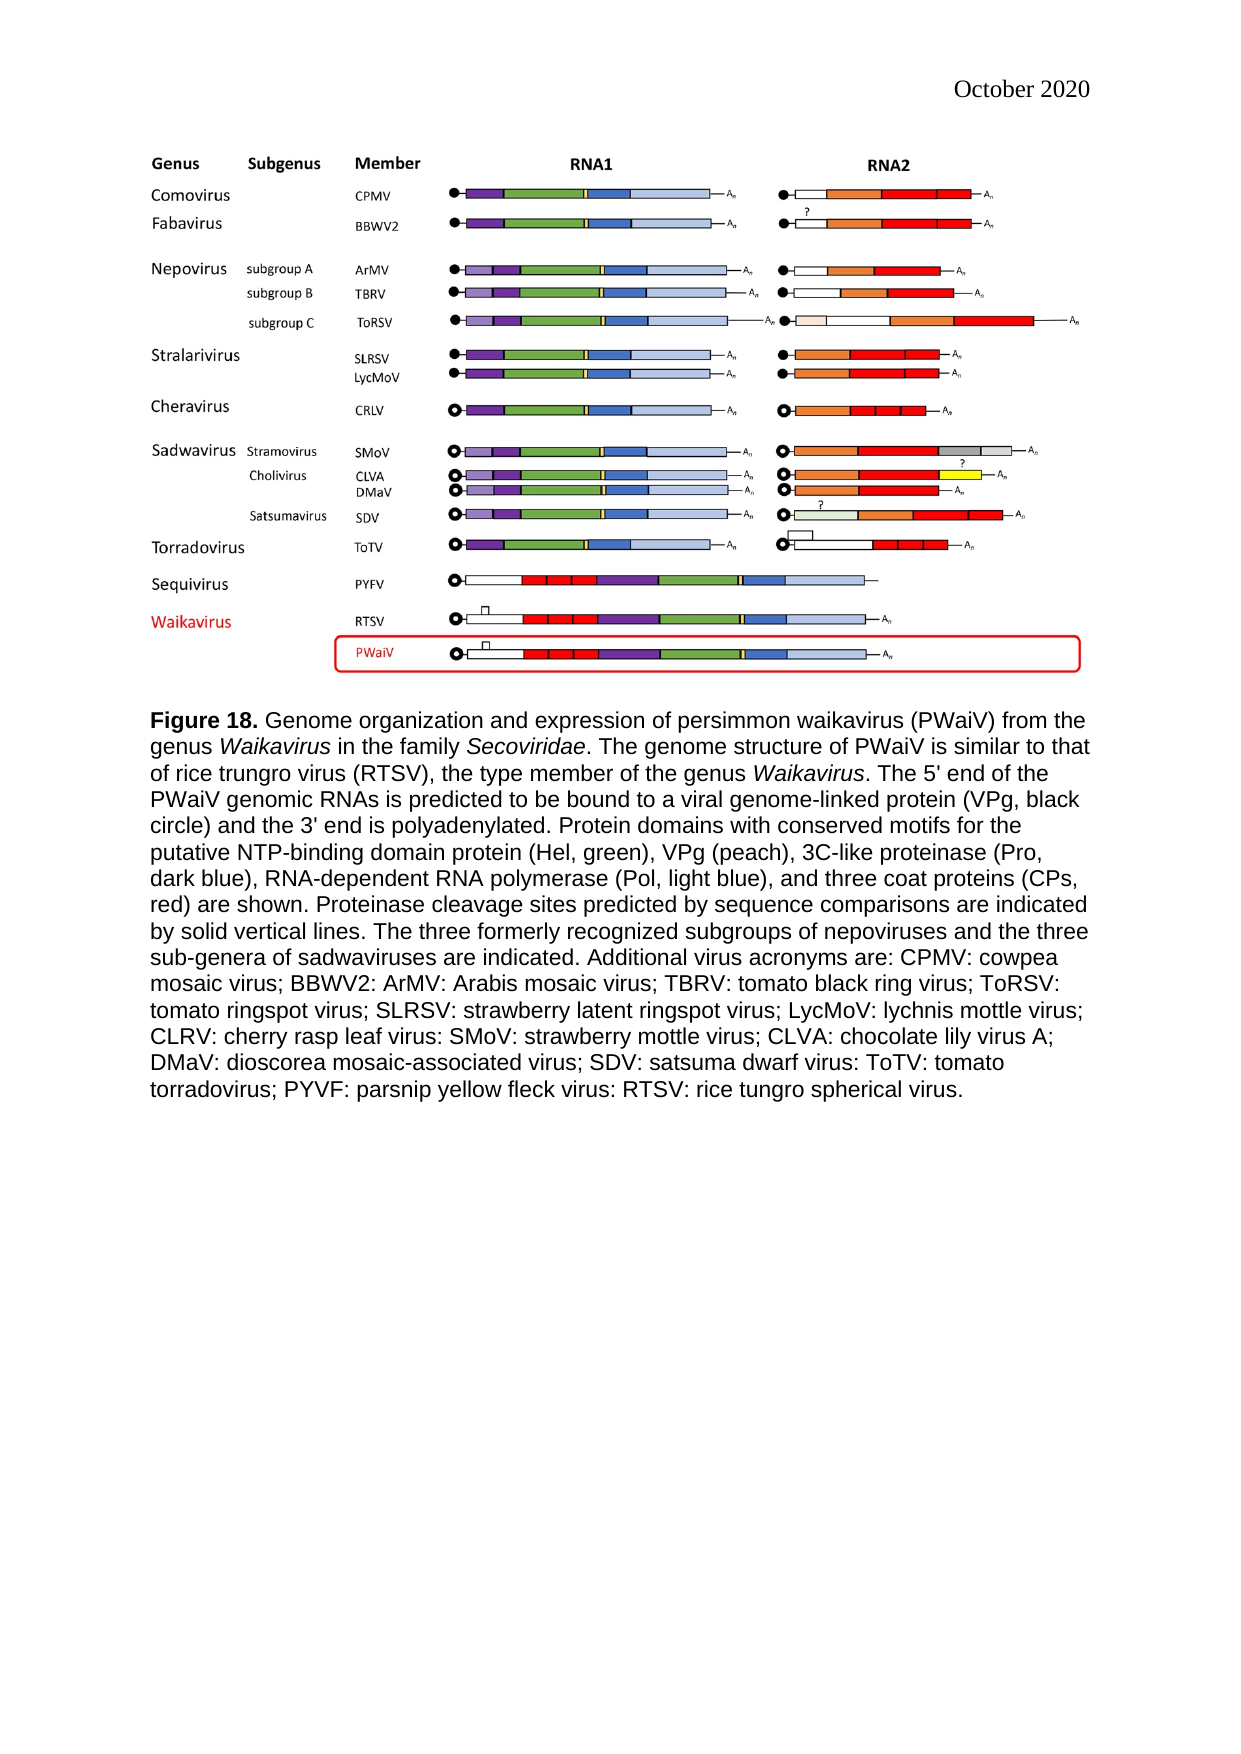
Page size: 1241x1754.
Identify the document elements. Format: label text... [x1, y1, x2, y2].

text Figure 18. Genome organization and expression of persimmon waikavirus (PWaiV) from the genus Waikavirus in the family Secoviridae. The genome structure of PWaiV is similar to that of rice trungro virus (RTSV), the type member of the genus Waikavirus. The 5' end of the PWaiV genomic RNAs is predicted to be bound to a viral genome-linked protein (VPg, black circle) and the 3' end is polyadenylated. Protein domains with conserved motifs for the putative NTP-binding domain protein (Hel, green), VPg (peach), 3C-like proteinase (Pro, dark blue), RNA-dependent RNA polymerase (Pol, light blue), and three coat proteins (CPs, red) are shown. Proteinase cleavage sites predicted by sequence comparisons are indicated by solid vertical lines. The three formerly recognized subgroups of nepoviruses and the three sub-genera of sadwaviruses are indicated. Additional virus acronyms are: CPMV: cowpea mosaic virus; BBWV2: ArMV: Arabis mosaic virus; TBRV: tomato black ring virus; ToRSV: tomato ringspot virus; SLRSV: strawberry latent ringspot virus; LycMoV: lychnis mottle virus; CLRV: cherry rasp leaf virus: SMoV: strawberry mottle virus; CLVA: chocolate lily virus A; DMaV: dioscorea mosaic-associated virus; SDV: satsuma dwarf virus: ToTV: tomato torradovirus; PYVF: parsnip yellow fleck virus: RTSV: rice tungro spherical virus. [150, 707, 1090, 1102]
picture [150, 150, 1084, 681]
